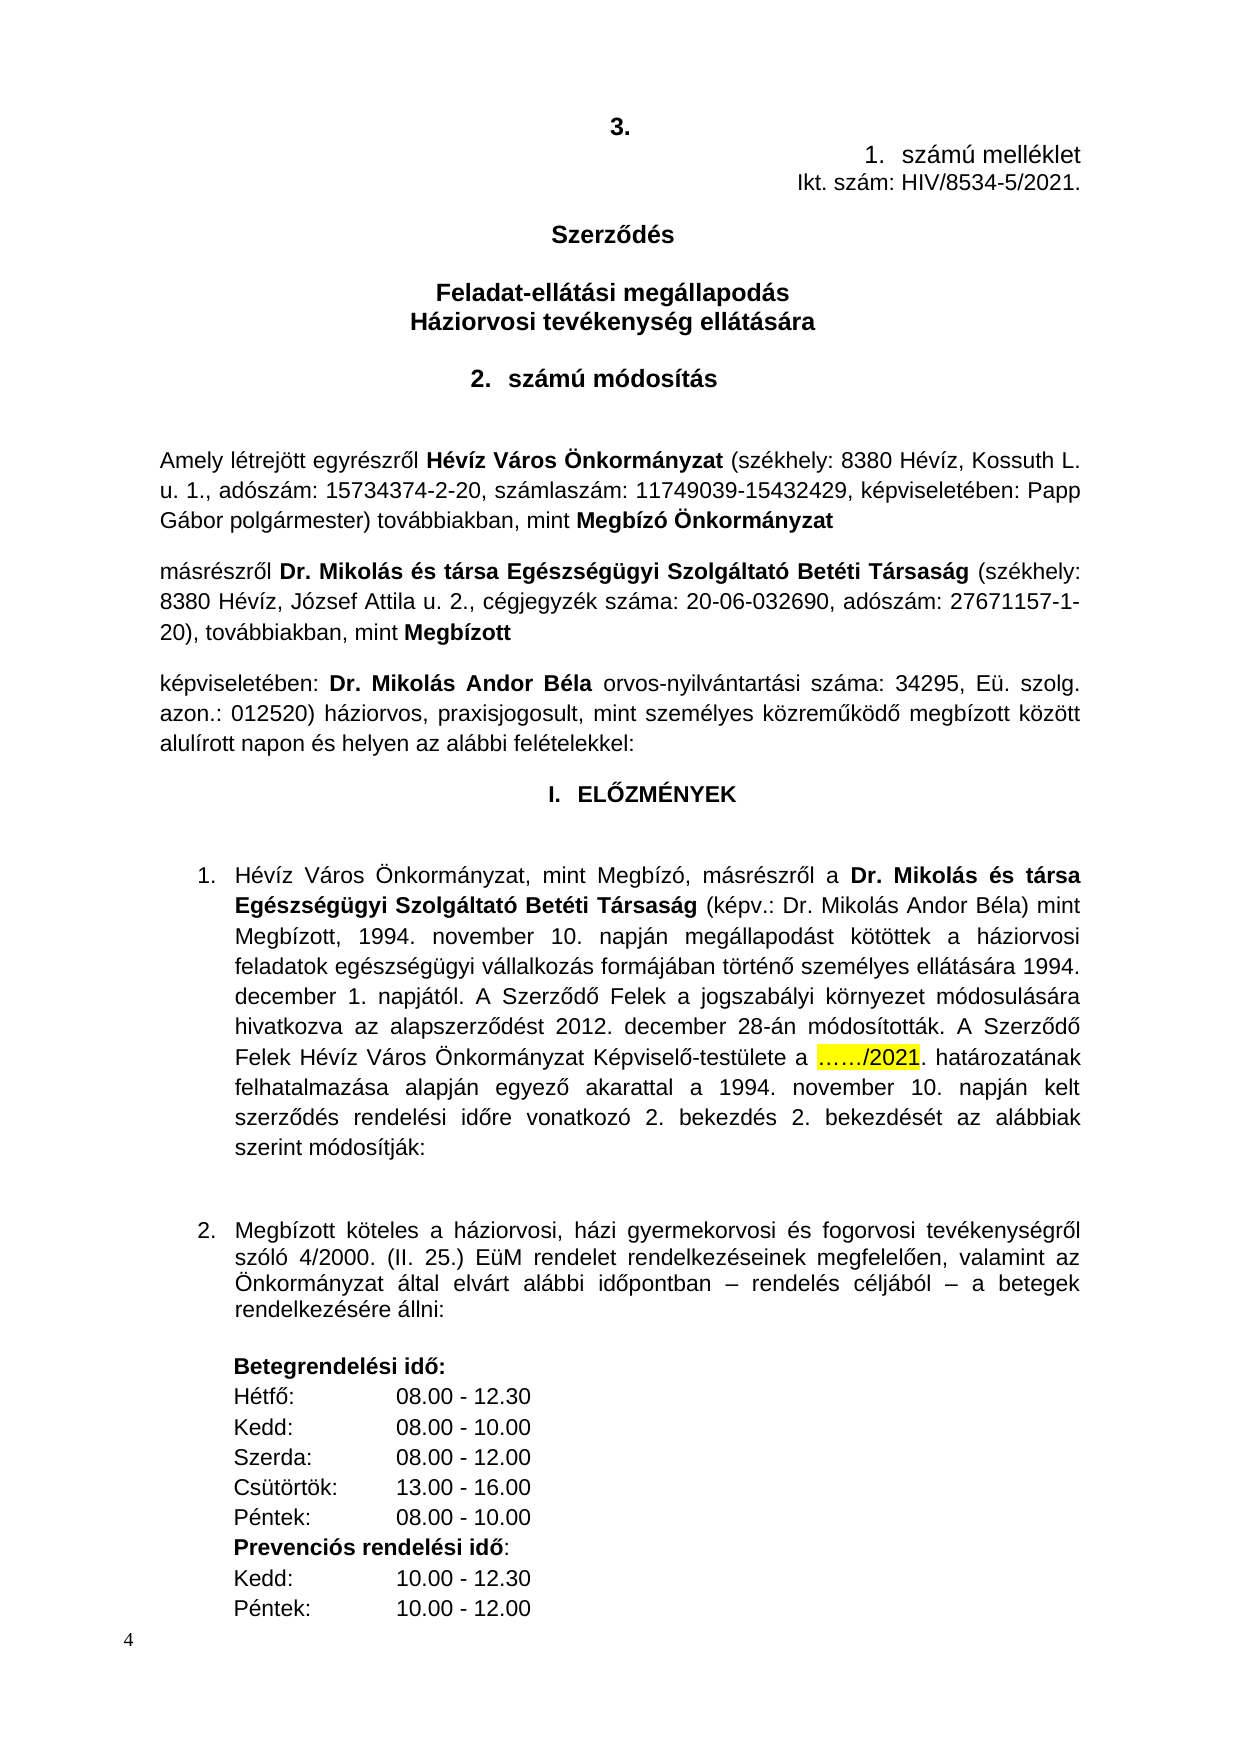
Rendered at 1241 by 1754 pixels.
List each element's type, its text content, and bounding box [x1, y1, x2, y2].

text Péntek: 08.00 - 10.00 [233, 1504, 1081, 1530]
text Hétfő: 08.00 - 12.30 [233, 1383, 1081, 1409]
text Ikt. szám: HIV/8534-5/2021. [159, 169, 1081, 196]
text Szerda: 08.00 - 12.00 [233, 1444, 1081, 1470]
text Csütörtök: 13.00 - 16.00 [233, 1474, 1081, 1500]
text Amely létrejött egyrészről Hévíz Város Önkormányzat (székhely: 8380 Hévíz, Kossuth L. u. 1., adószám: 15734374-2-20, számlaszám: 11749039-15432429, képviseletében: Papp Gábor polgármester) továbbiakban, mint Megbízó Önkormányzat [159, 447, 1081, 533]
list Háziorvosi tevékenység ellátására [145, 307, 1081, 335]
text Kedd: 10.00 - 12.30 [233, 1564, 1081, 1591]
text Péntek: 10.00 - 12.00 [233, 1595, 1081, 1621]
list Megbízott köteles a háziorvosi, házi gyermekorvosi és fogorvosi tevékenységről szóló 4/2000. (II. 25.) EüM rendelet rendelkezéseinek megfelelően, valamint az Önkormányzat által elvárt alábbi időpontban – rendelés céljából – a betegek rendelkezésére állni: [197, 1217, 1081, 1323]
list ELŐZMÉNYEK [159, 781, 1081, 807]
list Hévíz Város Önkormányzat, mint Megbízó, másrészről a Dr. Mikolás és társa Egészségügyi Szolgáltató Betéti Társaság (képv.: Dr. Mikolás Andor Béla) mint Megbízott, 1994. november 10. napján megállapodást kötöttek a háziorvosi feladatok egészségügyi vállalkozás formájában történő személyes ellátására 1994. december 1. napjától. A Szerződő Felek a jogszabályi környezet módosulására hivatkozva az alapszerződést 2012. december 28-án módosították. A Szerződő Felek Hévíz Város Önkormányzat Képviselő-testülete a ……/2021. határozatának felhatalmazása alapján egyező akarattal a 1994. november 10. napján kelt szerződés rendelési időre vonatkozó 2. bekezdés 2. bekezdését az alábbiak szerint módosítják: [197, 862, 1081, 1161]
text másrészről Dr. Mikolás és társa Egészségügyi Szolgáltató Betéti Társaság (székhely: 8380 Hévíz, József Attila u. 2., cégjegyzék száma: 20-06-032690, adószám: 27671157-1-20), továbbiakban, mint Megbízott [159, 558, 1081, 645]
text képviseletében: Dr. Mikolás Andor Béla orvos-nyilvántartási száma: 34295, Eü. szolg. azon.: 012520) háziorvos, praxisjogosult, mint személyes közreműködő megbízott között alulírott napon és helyen az alábbi felételekkel: [159, 669, 1081, 756]
text Szerződés [145, 220, 1081, 249]
text Betegrendelési idő: [233, 1353, 1081, 1379]
text 3. [159, 112, 1081, 141]
list számú melléklet [197, 141, 1081, 169]
list Feladat-ellátási megállapodás [145, 278, 1081, 307]
text Prevenciós rendelési idő: [233, 1534, 1081, 1561]
list számú módosítás [107, 364, 1081, 393]
text Kedd: 08.00 - 10.00 [233, 1413, 1081, 1440]
